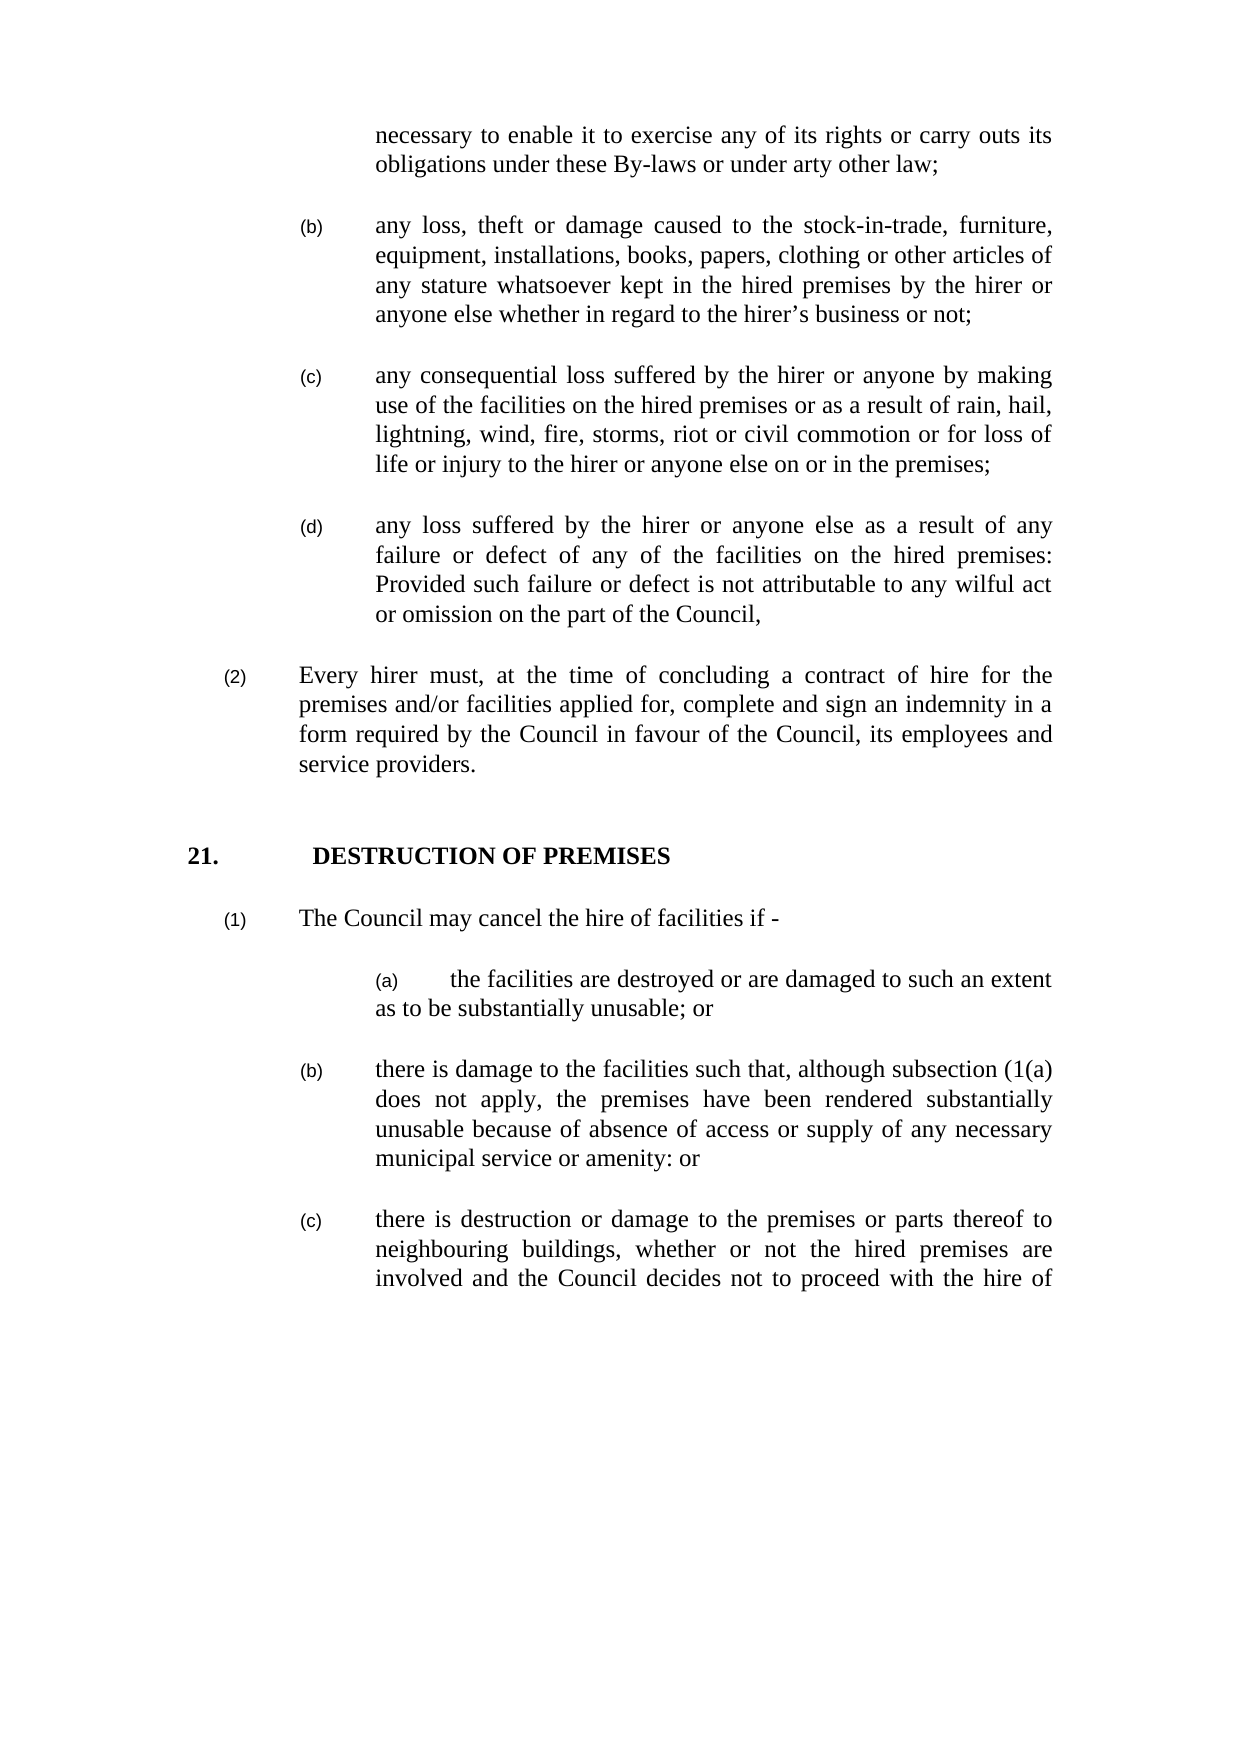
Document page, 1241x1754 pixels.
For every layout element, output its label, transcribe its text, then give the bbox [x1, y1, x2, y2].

list Every hirer must, at the time of concluding a contract of hire for the premises and/or facilities applied for, complete and sign an indemnity in a form required by the Council in favour of the Council, its employees and service providers. [223, 660, 1053, 777]
list any consequential loss suffered by the hirer or anyone by making use of the facilities on the hired premises or as a result of rain, hail, lightning, wind, fire, storms, riot or civil commotion or for loss of life or injury to the hirer or anyone else on or in the premises; [300, 360, 1053, 478]
subtitle 21. DESTRUCTION OF PREMISES [150, 841, 1053, 869]
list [300, 1204, 1053, 1292]
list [300, 120, 1053, 178]
list any loss, theft or damage caused to the stock-in-trade, furniture, equipment, installations, books, papers, clothing or other articles of any stature whatsoever kept in the hired premises by the hirer or anyone else whether in regard to the hirer’s business or not; [300, 211, 1053, 328]
list there is damage to the facilities such that, although subsection (1(a) does not apply, the premises have been rendered substantially unusable because of absence of access or supply of any necessary municipal service or amenity: or [300, 1054, 1053, 1172]
list the facilities are destroyed or are damaged to such an extent as to be substantially unusable; or [375, 964, 1053, 1022]
list any loss suffered by the hirer or anyone else as a result of any failure or defect of any of the facilities on the hired premises: Provided such failure or defect is not attributable to any wilful act or omission on the part of the Council, [300, 510, 1053, 628]
list The Council may cancel the hire of facilities if - [223, 903, 1053, 932]
